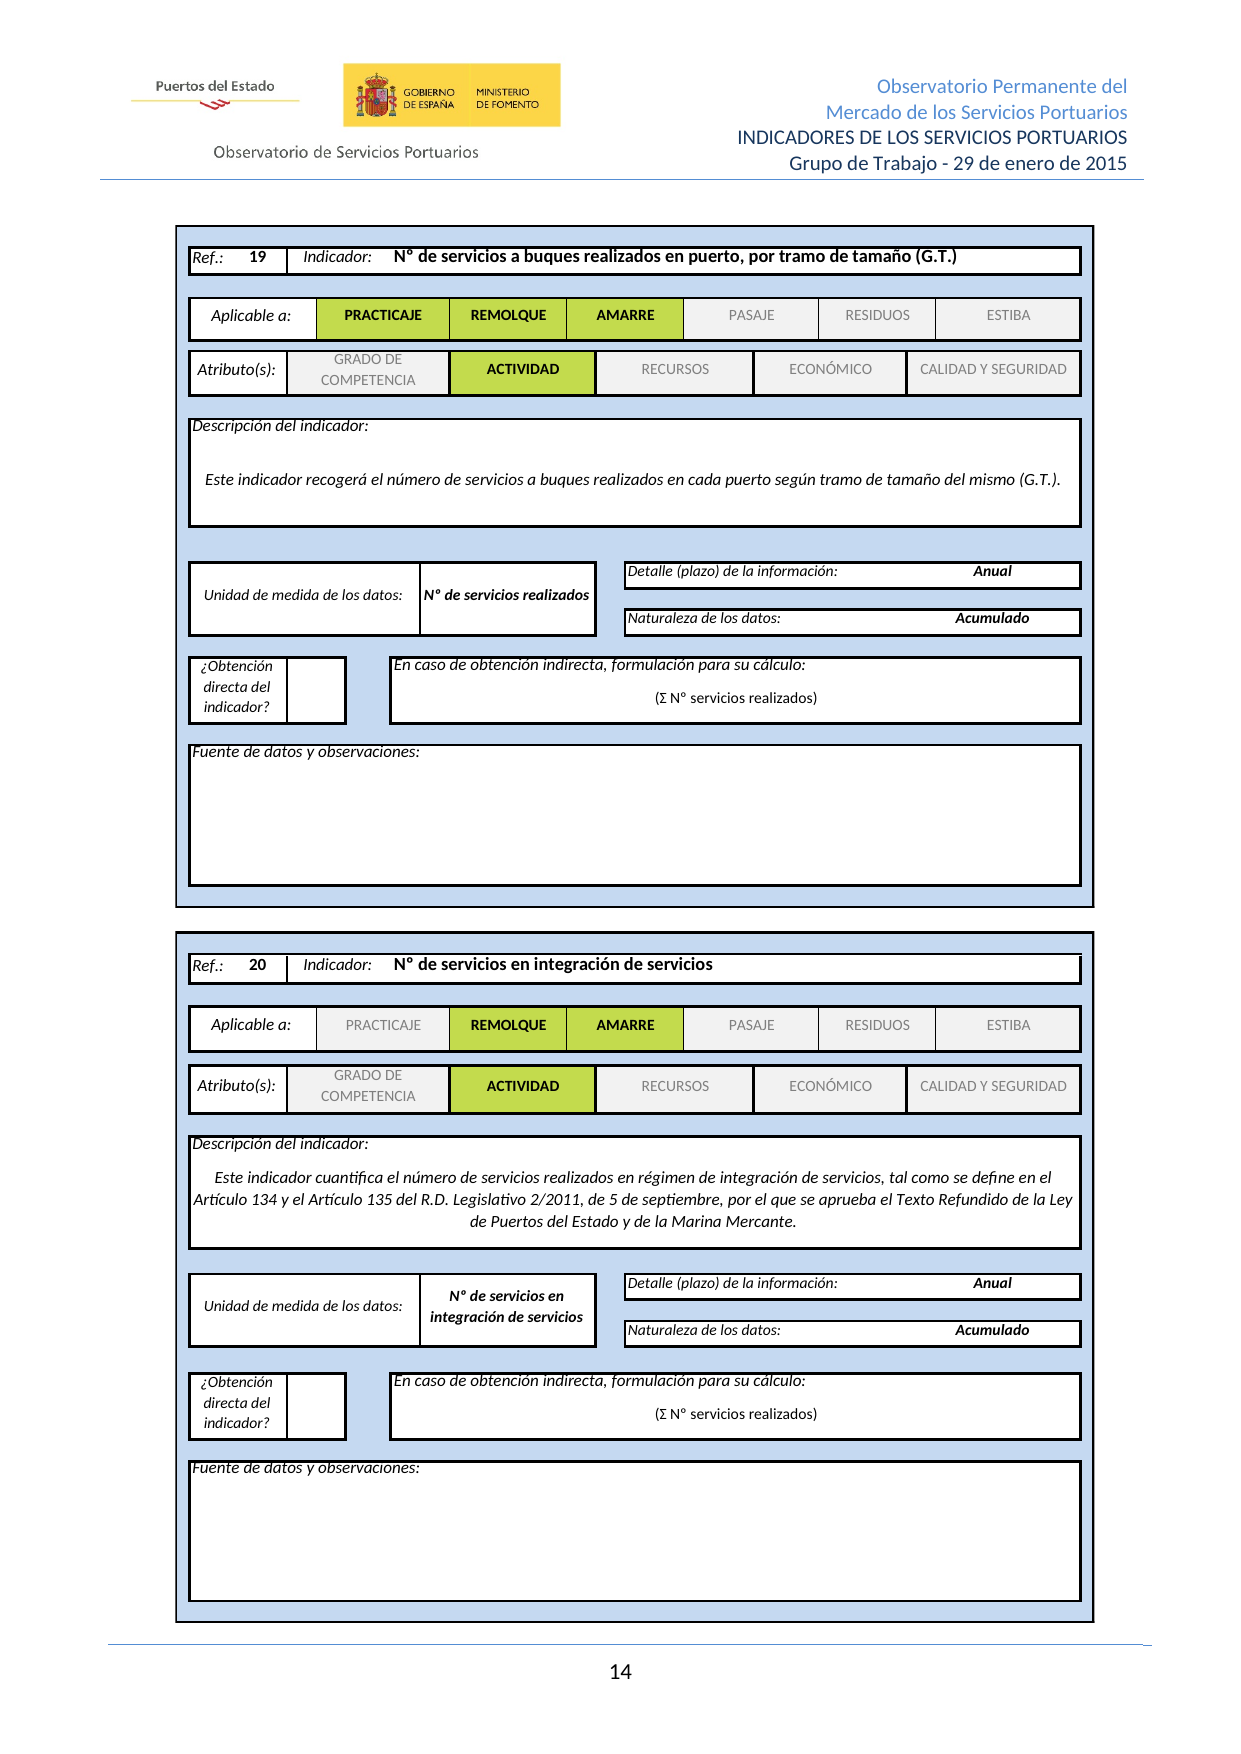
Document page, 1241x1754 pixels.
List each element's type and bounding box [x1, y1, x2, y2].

picture [112, 46, 579, 164]
